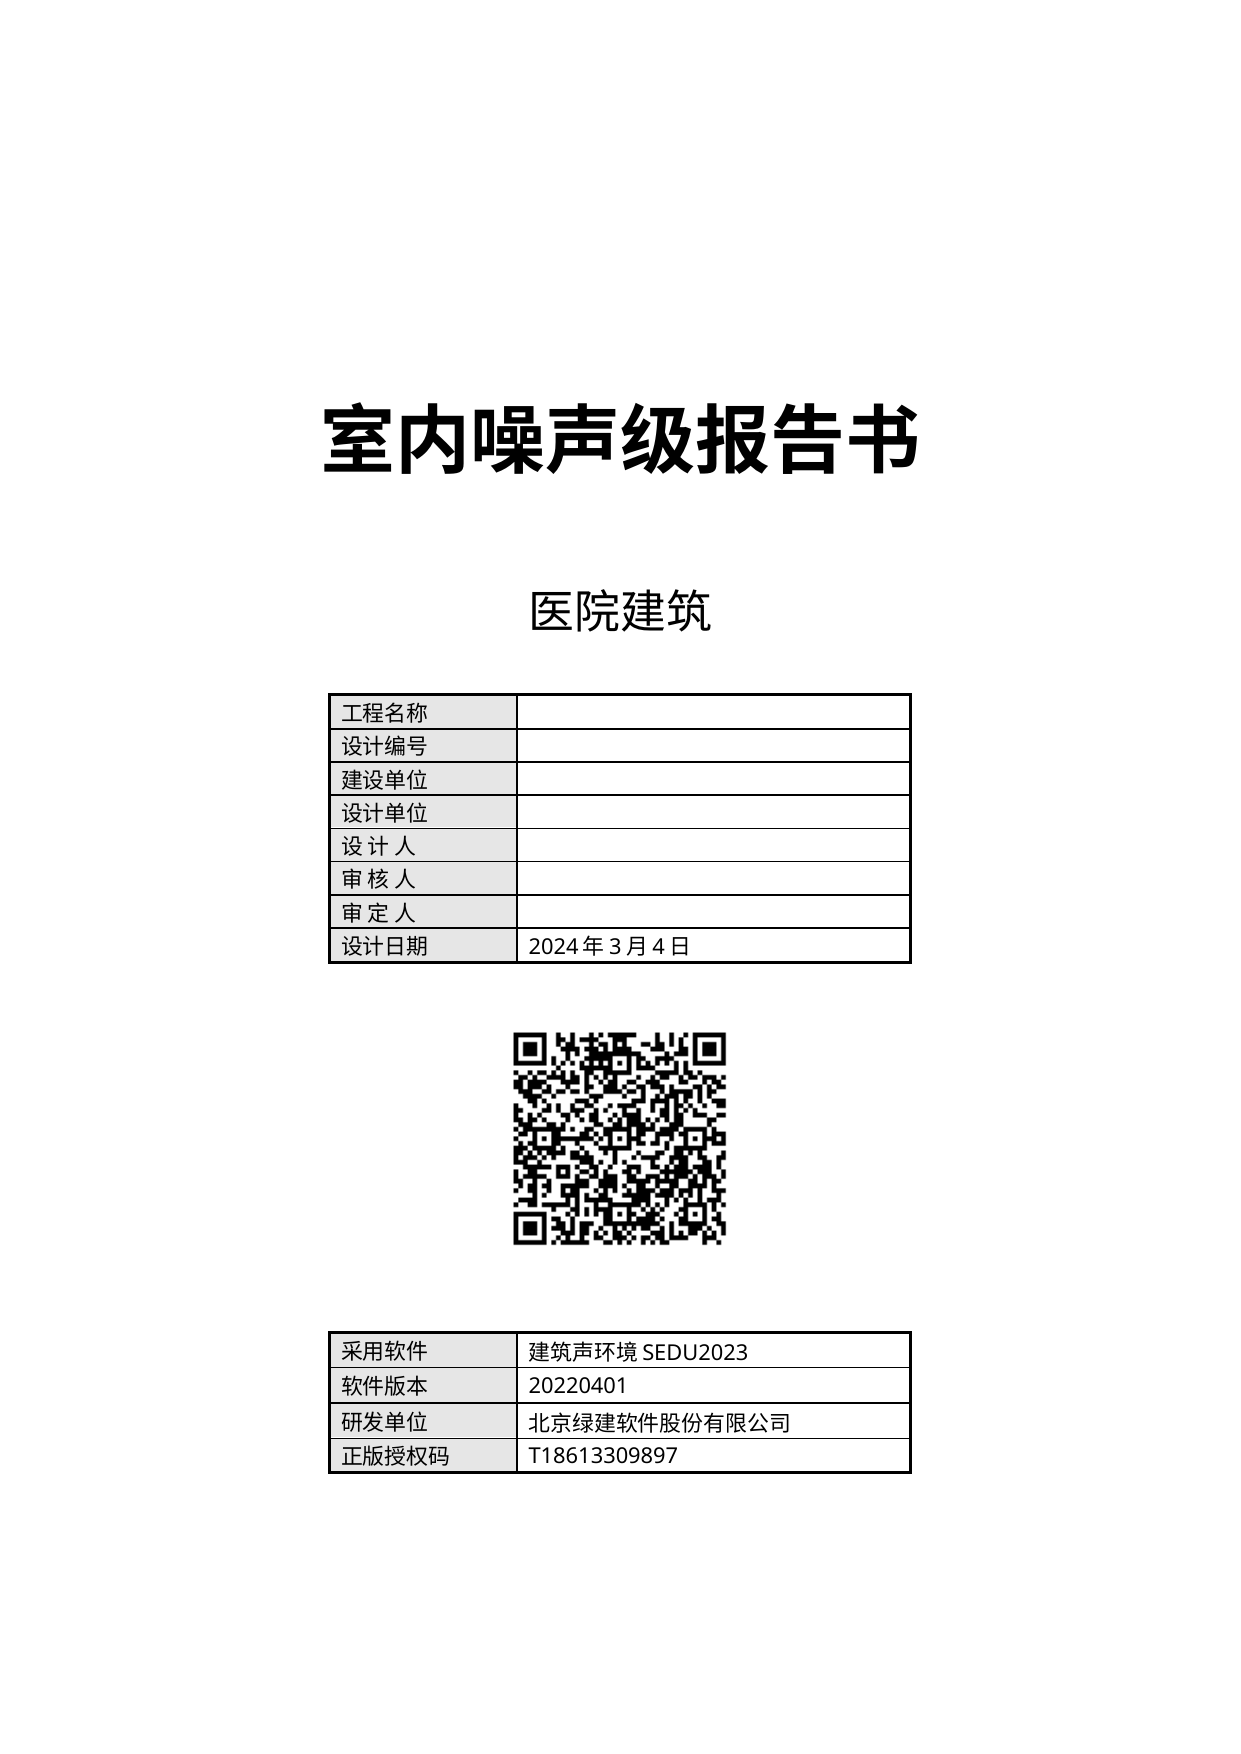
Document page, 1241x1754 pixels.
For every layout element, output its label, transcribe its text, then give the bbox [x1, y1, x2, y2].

table_cell [518, 862, 909, 894]
picture [496, 1014, 745, 1264]
table_header [518, 696, 909, 728]
text 医院建筑 [148, 576, 1092, 642]
table_cell [518, 796, 909, 827]
table_cell 软件版本 [331, 1368, 516, 1402]
table_cell 设计编号 [331, 730, 516, 761]
table_cell 20220401 [518, 1368, 909, 1402]
table_cell [518, 730, 909, 761]
table_cell [518, 929, 909, 961]
table_header 建筑声环境SEDU2023 [518, 1334, 909, 1367]
text 室内噪声级报告书 [148, 380, 1092, 489]
table_cell [518, 896, 909, 927]
table_cell 设计日期 [331, 929, 516, 961]
table_cell 研发单位 [331, 1404, 516, 1437]
table_cell 设计单位 [331, 796, 516, 827]
table_cell T18613309897 [518, 1439, 909, 1471]
table_cell [518, 829, 909, 861]
table_cell 建设单位 [331, 763, 516, 794]
table_header 采用软件 [331, 1334, 516, 1367]
table_header 工程名称 [331, 696, 516, 728]
table_cell 审 定 人 [331, 896, 516, 927]
table_cell 正版授权码 [331, 1439, 516, 1471]
table_cell 设 计 人 [331, 829, 516, 861]
table_cell 北京绿建软件股份有限公司 [518, 1404, 909, 1437]
table_cell [518, 763, 909, 794]
table_cell 审 核 人 [331, 862, 516, 894]
